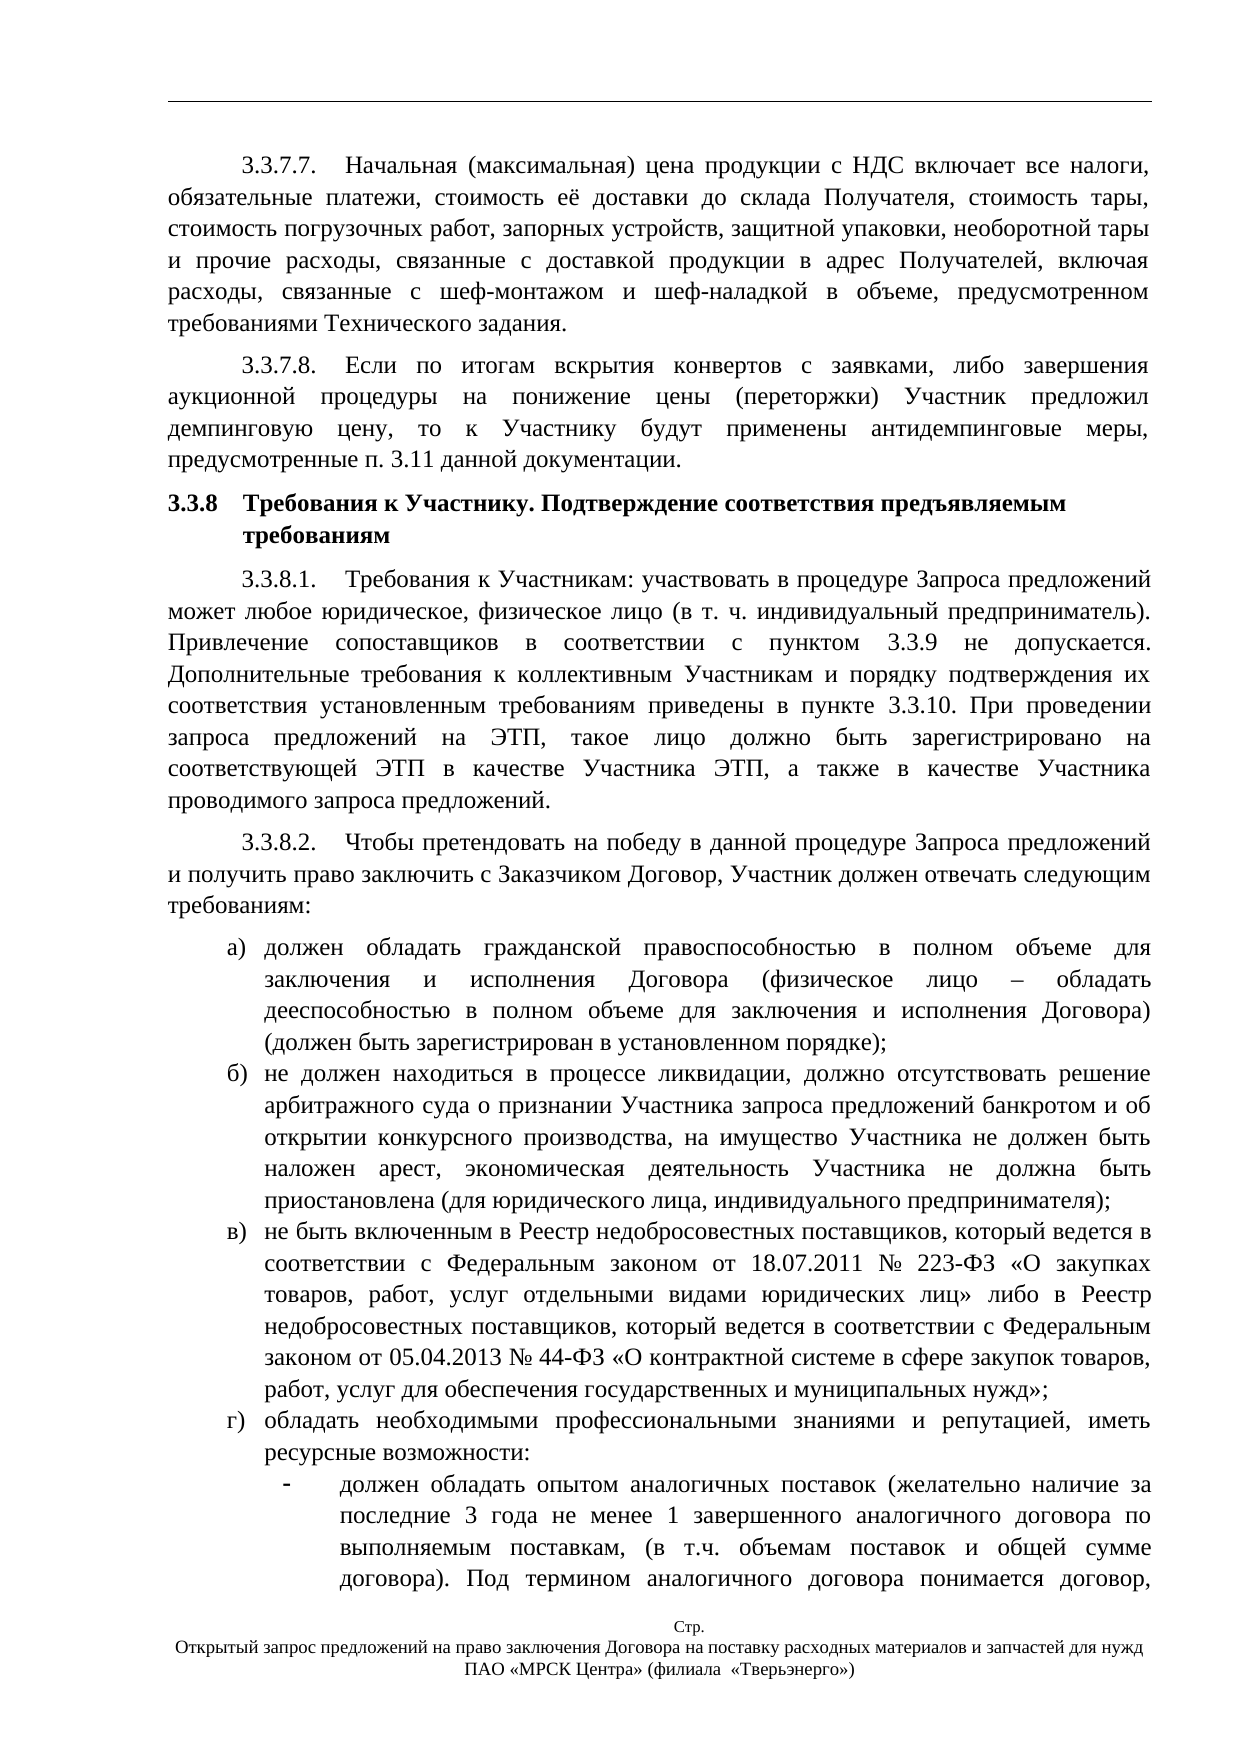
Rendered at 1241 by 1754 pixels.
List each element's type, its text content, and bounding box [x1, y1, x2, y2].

subtitle Требования к Участнику. Подтверждение соответствия предъявляемым требованиям [168, 488, 1152, 549]
list Требования к Участникам: участвовать в процедуре Запроса предложений может любое юридическое, физическое лицо (в т. ч. индивидуальный предприниматель). Привлечение сопоставщиков в соответствии с пунктом 3.3.9 не допускается. Дополнительные требования к коллективным Участникам и порядку подтверждения их соответствия установленным требованиям приведены в пункте 3.3.10. При проведении запроса предложений на ЭТП, такое лицо должно быть зарегистрировано на соответствующей ЭТП в качестве Участника ЭТП, а также в качестве Участника проводимого запроса предложений. [168, 564, 1152, 814]
list Чтобы претендовать на победу в данной процедуре Запроса предложений и получить право заключить с Заказчиком Договор, Участник должен отвечать следующим требованиям: [168, 827, 1152, 919]
list должен обладать гражданской правоспособностью в полном объеме для заключения и исполнения Договора (физическое лицо – обладать дееспособностью в полном объеме для заключения и исполнения Договора) (должен быть зарегистрирован в установленном порядке); [227, 932, 1152, 1056]
list не быть включенным в Реестр недобросовестных поставщиков, который ведется в соответствии с Федеральным законом от 18.07.2011 № 223-ФЗ «О закупках товаров, работ, услуг отдельными видами юридических лиц» либо в Реестр недобросовестных поставщиков, который ведется в соответствии с Федеральным законом от 05.04.2013 № 44-ФЗ «О контрактной системе в сфере закупок товаров, работ, услуг для обеспечения государственных и муниципальных нужд»; [227, 1216, 1152, 1403]
list Начальная (максимальная) цена продукции с НДС включает все налоги, обязательные платежи, стоимость её доставки до склада Получателя, стоимость тары, стоимость погрузочных работ, запорных устройств, защитной упаковки, необоротной тары и прочие расходы, связанные с доставкой продукции в адрес Получателей, включая расходы, связанные с шеф-монтажом и шеф-наладкой в объеме, предусмотренном требованиями Технического задания. [168, 150, 1150, 337]
list не должен находиться в процессе ликвидации, должно отсутствовать решение арбитражного суда о признании Участника запроса предложений банкротом и об открытии конкурсного производства, на имущество Участника не должен быть наложен арест, экономическая деятельность Участника не должна быть приостановлена (для юридического лица, индивидуального предпринимателя); [227, 1058, 1152, 1213]
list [282, 1469, 1152, 1592]
list Если по итогам вскрытия конвертов с заявками, либо завершения аукционной процедуры на понижение цены (переторжки) Участник предложил демпинговую цену, то к Участнику будут применены антидемпинговые меры, предусмотренные п. 3.11 данной документации. [168, 350, 1150, 473]
list обладать необходимыми профессиональными знаниями и репутацией, иметь ресурсные возможности: [227, 1406, 1152, 1466]
